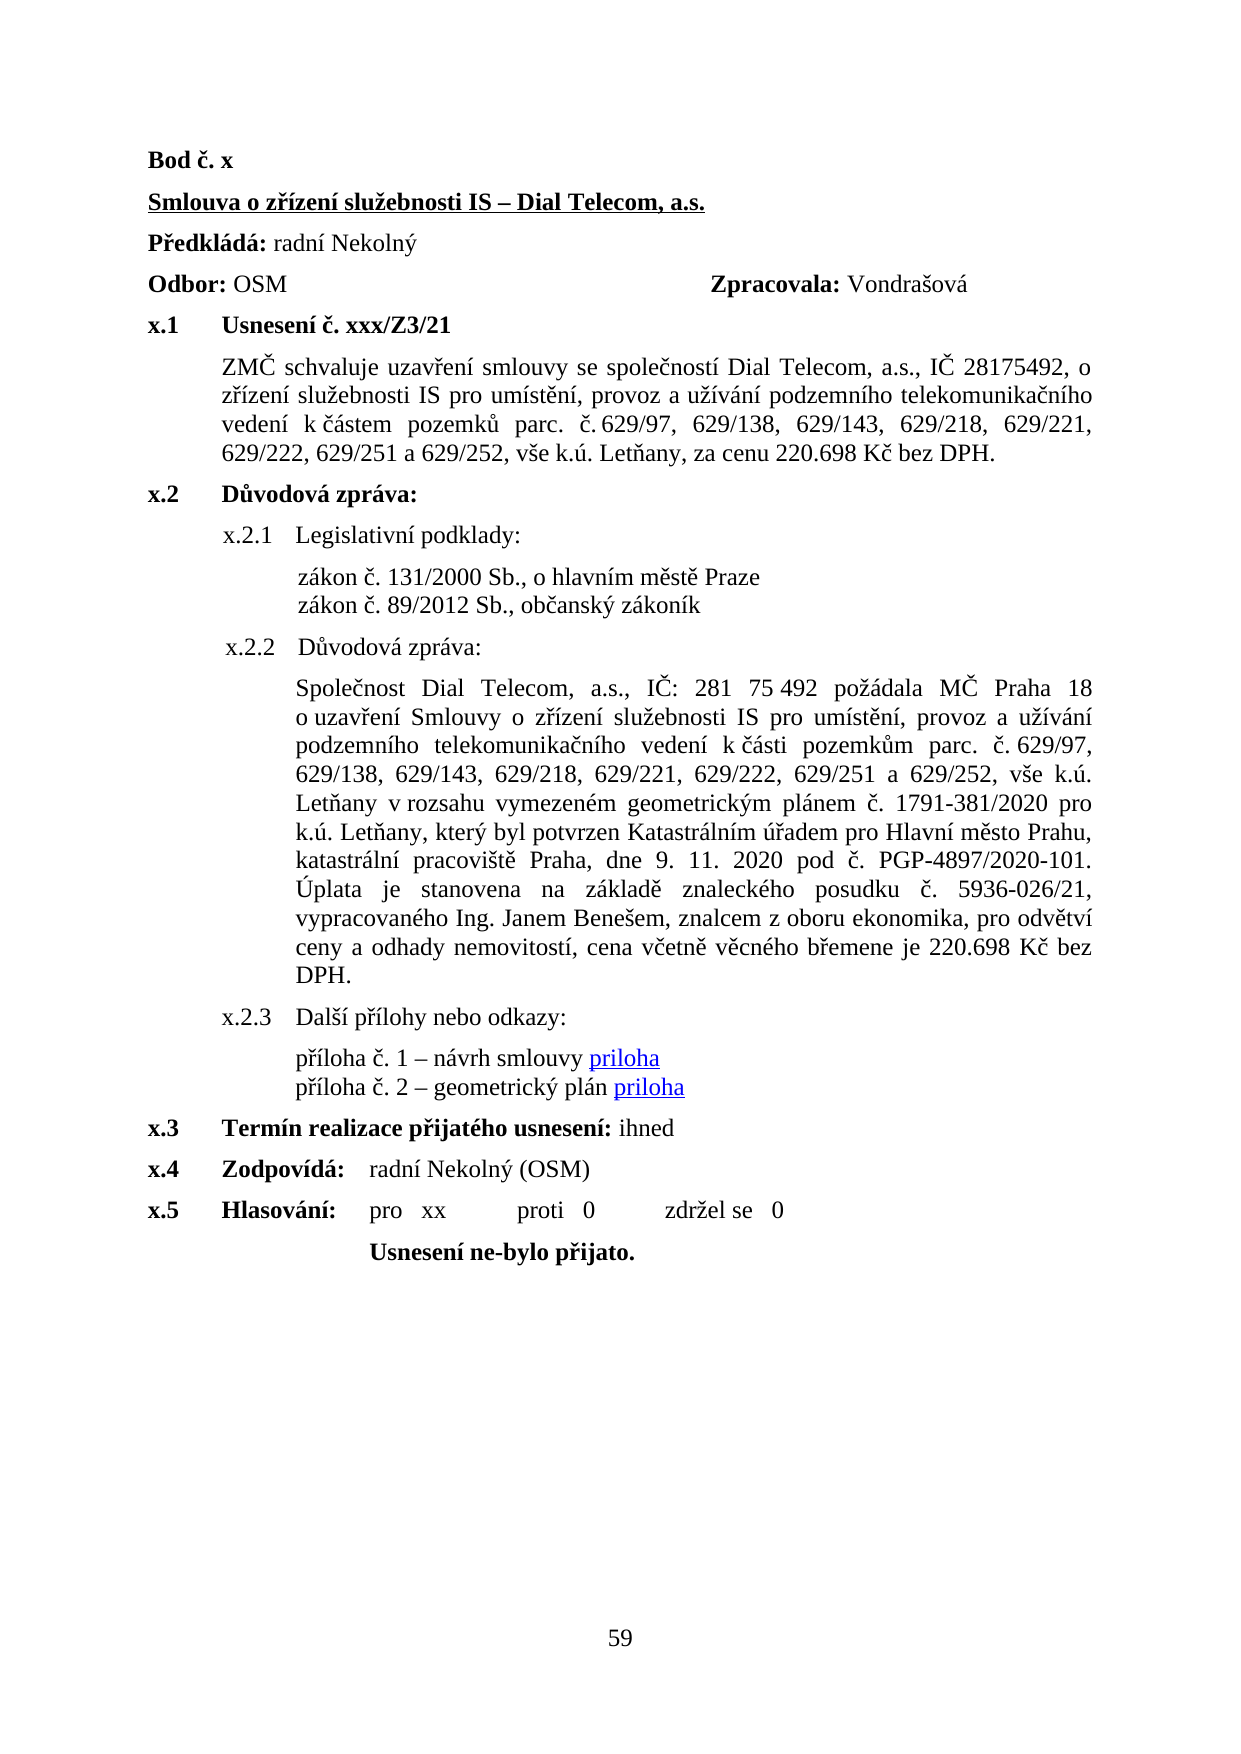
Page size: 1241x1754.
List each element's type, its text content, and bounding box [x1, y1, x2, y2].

text příloha č. 1 – návrh smlouvy priloha [177, 1043, 1093, 1072]
subtitle Předkládá: radní Nekolný [148, 228, 1093, 257]
text x.2.3 Další přílohy nebo odkazy: [177, 1002, 1093, 1030]
text zákon č. 89/2012 Sb., občanský zákoník [298, 590, 1093, 619]
text Odbor: OSM Zpracovala: Vondrašová [148, 269, 1093, 298]
text x.1 Usnesení č. xxx/Z3/21 [148, 310, 1093, 339]
text příloha č. 2 – geometrický plán priloha [251, 1072, 1093, 1100]
text x.4 Zodpovídá: radní Nekolný (OSM) [148, 1154, 1093, 1183]
text x.5 Hlasování: pro xx proti 0 zdržel se 0 [148, 1195, 1093, 1224]
subtitle Smlouva o zřízení služebnosti IS – Dial Telecom, a.s. [148, 187, 1093, 215]
text zákon č. 131/2000 Sb., o hlavním městě Praze [298, 562, 1093, 590]
text ZMČ schvaluje uzavření smlouvy se společností Dial Telecom, a.s., IČ 28175492, o zřízení služebnosti IS pro umístění, provoz a užívání podzemního telekomunikačního vedení k částem pozemků parc. č. 629/97, 629/138, 629/143, 629/218, 629/221, 629/222, 629/251 a 629/252, vše k.ú. Letňany, za cenu 220.698 Kč bez DPH. [221, 352, 1093, 467]
text x.2.1 Legislativní podklady: [223, 520, 1093, 549]
text x.3 Termín realizace přijatého usnesení: ihned [148, 1113, 1093, 1142]
text Usnesení ne-bylo přijato. [369, 1237, 1093, 1265]
text x.2 Důvodová zpráva: [148, 479, 1093, 508]
text Společnost Dial Telecom, a.s., IČ: 281 75 492 požádala MČ Praha 18 o uzavření Smlouvy o zřízení služebnosti IS pro umístění, provoz a užívání podzemního telekomunikačního vedení k části pozemkům parc. č. 629/97, 629/138, 629/143, 629/218, 629/221, 629/222, 629/251 a 629/252, vše k.ú. Letňany v rozsahu vymezeném geometrickým plánem č. 1791-381/2020 pro k.ú. Letňany, který byl potvrzen Katastrálním úřadem pro Hlavní město Prahu, katastrální pracoviště Praha, dne 9. 11. 2020 pod č. PGP-4897/2020-101. Úplata je stanovena na základě znaleckého posudku č. 5936-026/21, vypracovaného Ing. Janem Benešem, znalcem z oboru ekonomika, pro odvětví ceny a odhady nemovitostí, cena včetně věcného břemene je 220.698 Kč bez DPH. [295, 673, 1093, 989]
subtitle Bod č. x [148, 145, 1093, 174]
text x.2.2 Důvodová zpráva: [225, 632, 1093, 660]
